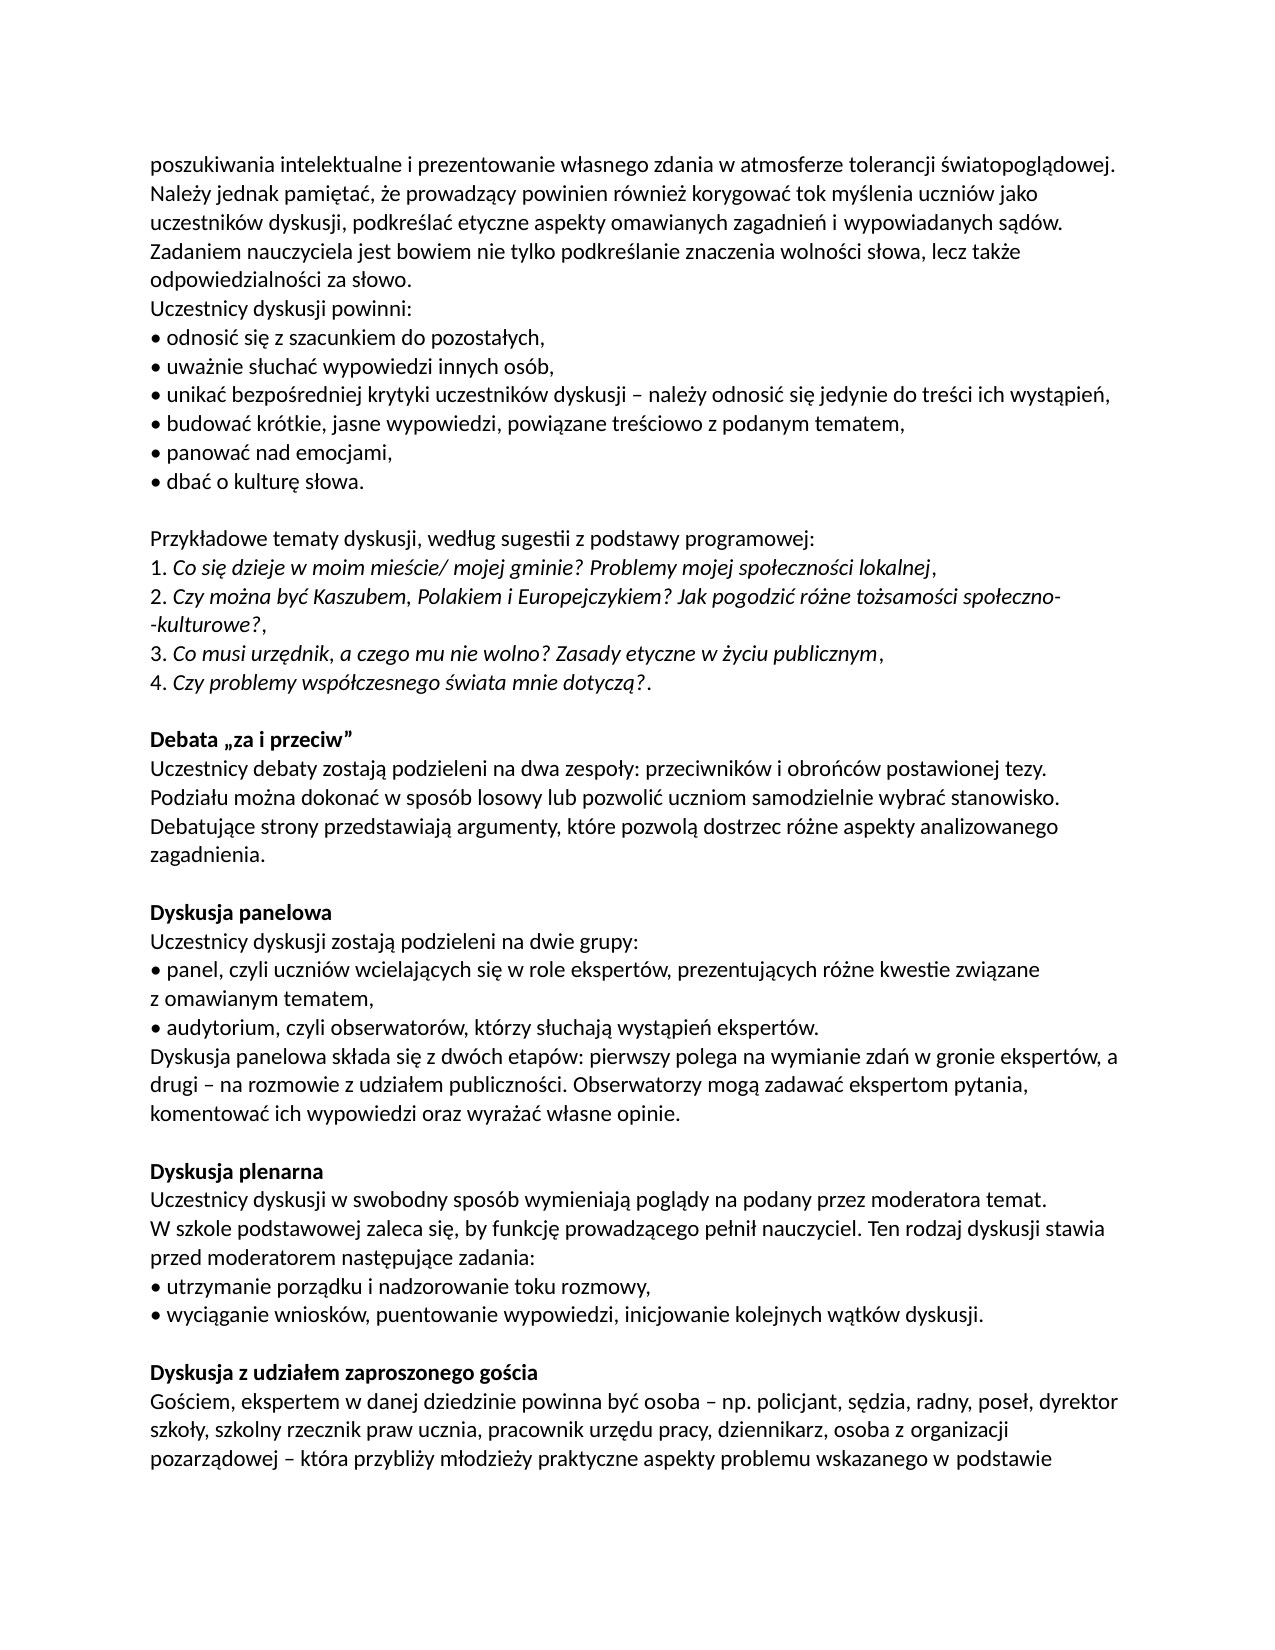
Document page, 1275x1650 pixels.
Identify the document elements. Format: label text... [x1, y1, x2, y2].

text • audytorium, czyli obserwatorów, którzy słuchają wystąpień ekspertów. [150, 1012, 1125, 1041]
text Dyskusja z udziałem zaproszonego gościa [150, 1357, 1125, 1386]
text Uczestnicy dyskusji powinni: [150, 294, 1125, 322]
text • budować krótkie, jasne wypowiedzi, powiązane treściowo z podanym tematem, [150, 409, 1125, 437]
text Dyskusja plenarna [150, 1156, 1125, 1185]
text • panel, czyli uczniów wcielających się w role ekspertów, prezentujących różne kwestie związane z omawianym tematem, [150, 955, 1125, 1012]
text • uważnie słuchać wypowiedzi innych osób, [150, 351, 1125, 380]
text 1. Co się dzieje w moim mieście/ mojej gminie? Problemy mojej społeczności lokalnej, [150, 552, 1125, 581]
text • dbać o kulturę słowa. [150, 466, 1125, 495]
text Dyskusja panelowa składa się z dwóch etapów: pierwszy polega na wymianie zdań w gronie ekspertów, a drugi – na rozmowie z udziałem publiczności. Obserwatorzy mogą zadawać ekspertom pytania, komentować ich wypowiedzi oraz wyrażać własne opinie. [150, 1041, 1125, 1127]
text Uczestnicy dyskusji w swobodny sposób wymieniają poglądy na podany przez moderatora temat. W szkole podstawowej zaleca się, by funkcję prowadzącego pełnił nauczyciel. Ten rodzaj dyskusji stawia przed moderatorem następujące zadania: [150, 1185, 1125, 1271]
text • unikać bezpośredniej krytyki uczestników dyskusji – należy odnosić się jedynie do treści ich wystąpień, [150, 380, 1125, 409]
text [150, 150, 1125, 294]
text • panować nad emocjami, [150, 437, 1125, 466]
text • wyciąganie wniosków, puentowanie wypowiedzi, inicjowanie kolejnych wątków dyskusji. [150, 1300, 1125, 1329]
text Uczestnicy dyskusji zostają podzieleni na dwie grupy: [150, 926, 1125, 955]
text Debata „za i przeciw” [150, 725, 1125, 754]
text 3. Co musi urzędnik, a czego mu nie wolno? Zasady etyczne w życiu publicznym, [150, 639, 1125, 667]
text 4. Czy problemy współczesnego świata mnie dotyczą?. [150, 667, 1125, 696]
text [150, 1386, 1125, 1472]
text Uczestnicy debaty zostają podzieleni na dwa zespoły: przeciwników i obrońców postawionej tezy. Podziału można dokonać w sposób losowy lub pozwolić uczniom samodzielnie wybrać stanowisko. Debatujące strony przedstawiają argumenty, które pozwolą dostrzec różne aspekty analizowanego zagadnienia. [150, 754, 1125, 869]
text 2. Czy można być Kaszubem, Polakiem i Europejczykiem? Jak pogodzić różne tożsamości społeczno- -kulturowe?, [150, 581, 1125, 639]
text • odnosić się z szacunkiem do pozostałych, [150, 322, 1125, 351]
text Przykładowe tematy dyskusji, według sugestii z podstawy programowej: [150, 524, 1125, 552]
text • utrzymanie porządku i nadzorowanie toku rozmowy, [150, 1271, 1125, 1300]
text Dyskusja panelowa [150, 897, 1125, 926]
